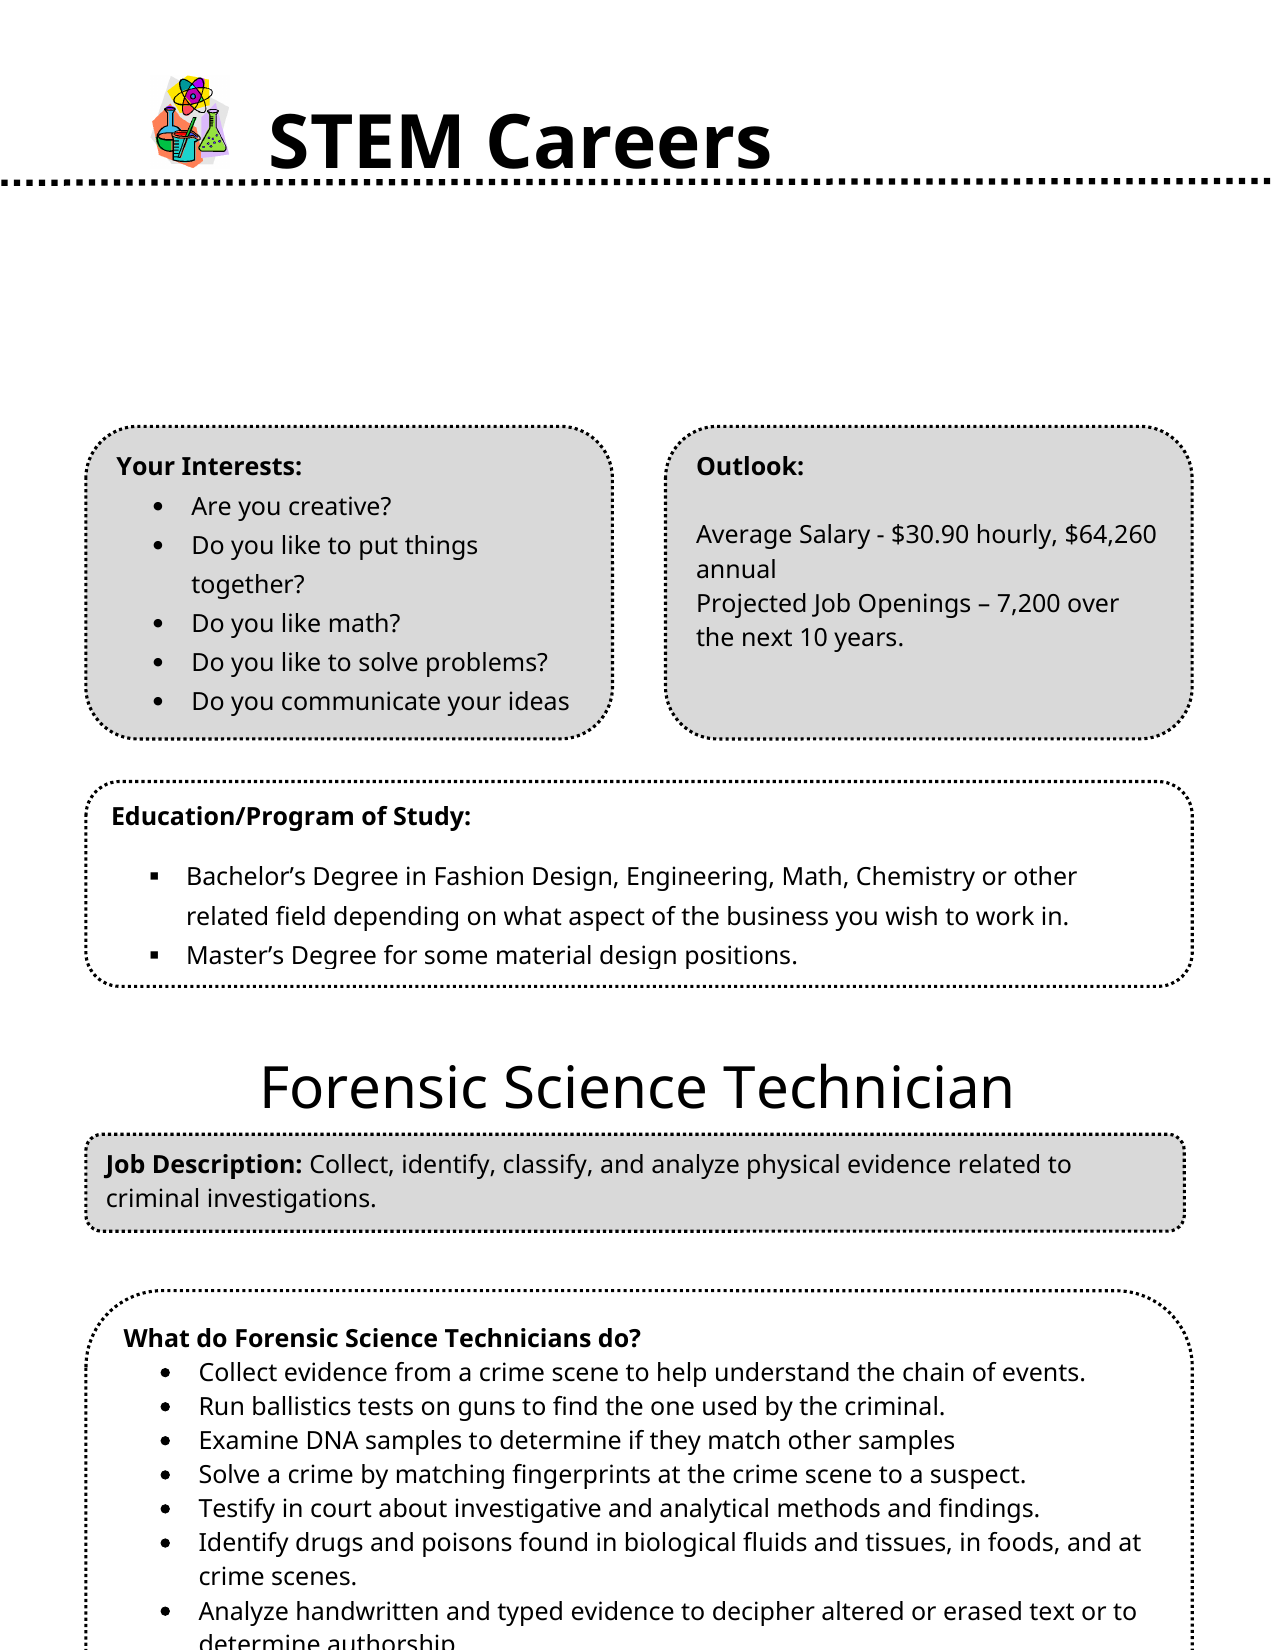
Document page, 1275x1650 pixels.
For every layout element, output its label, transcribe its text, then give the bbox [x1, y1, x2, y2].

text Forensic Science Technician [150, 1046, 1125, 1126]
picture [150, 75, 230, 169]
